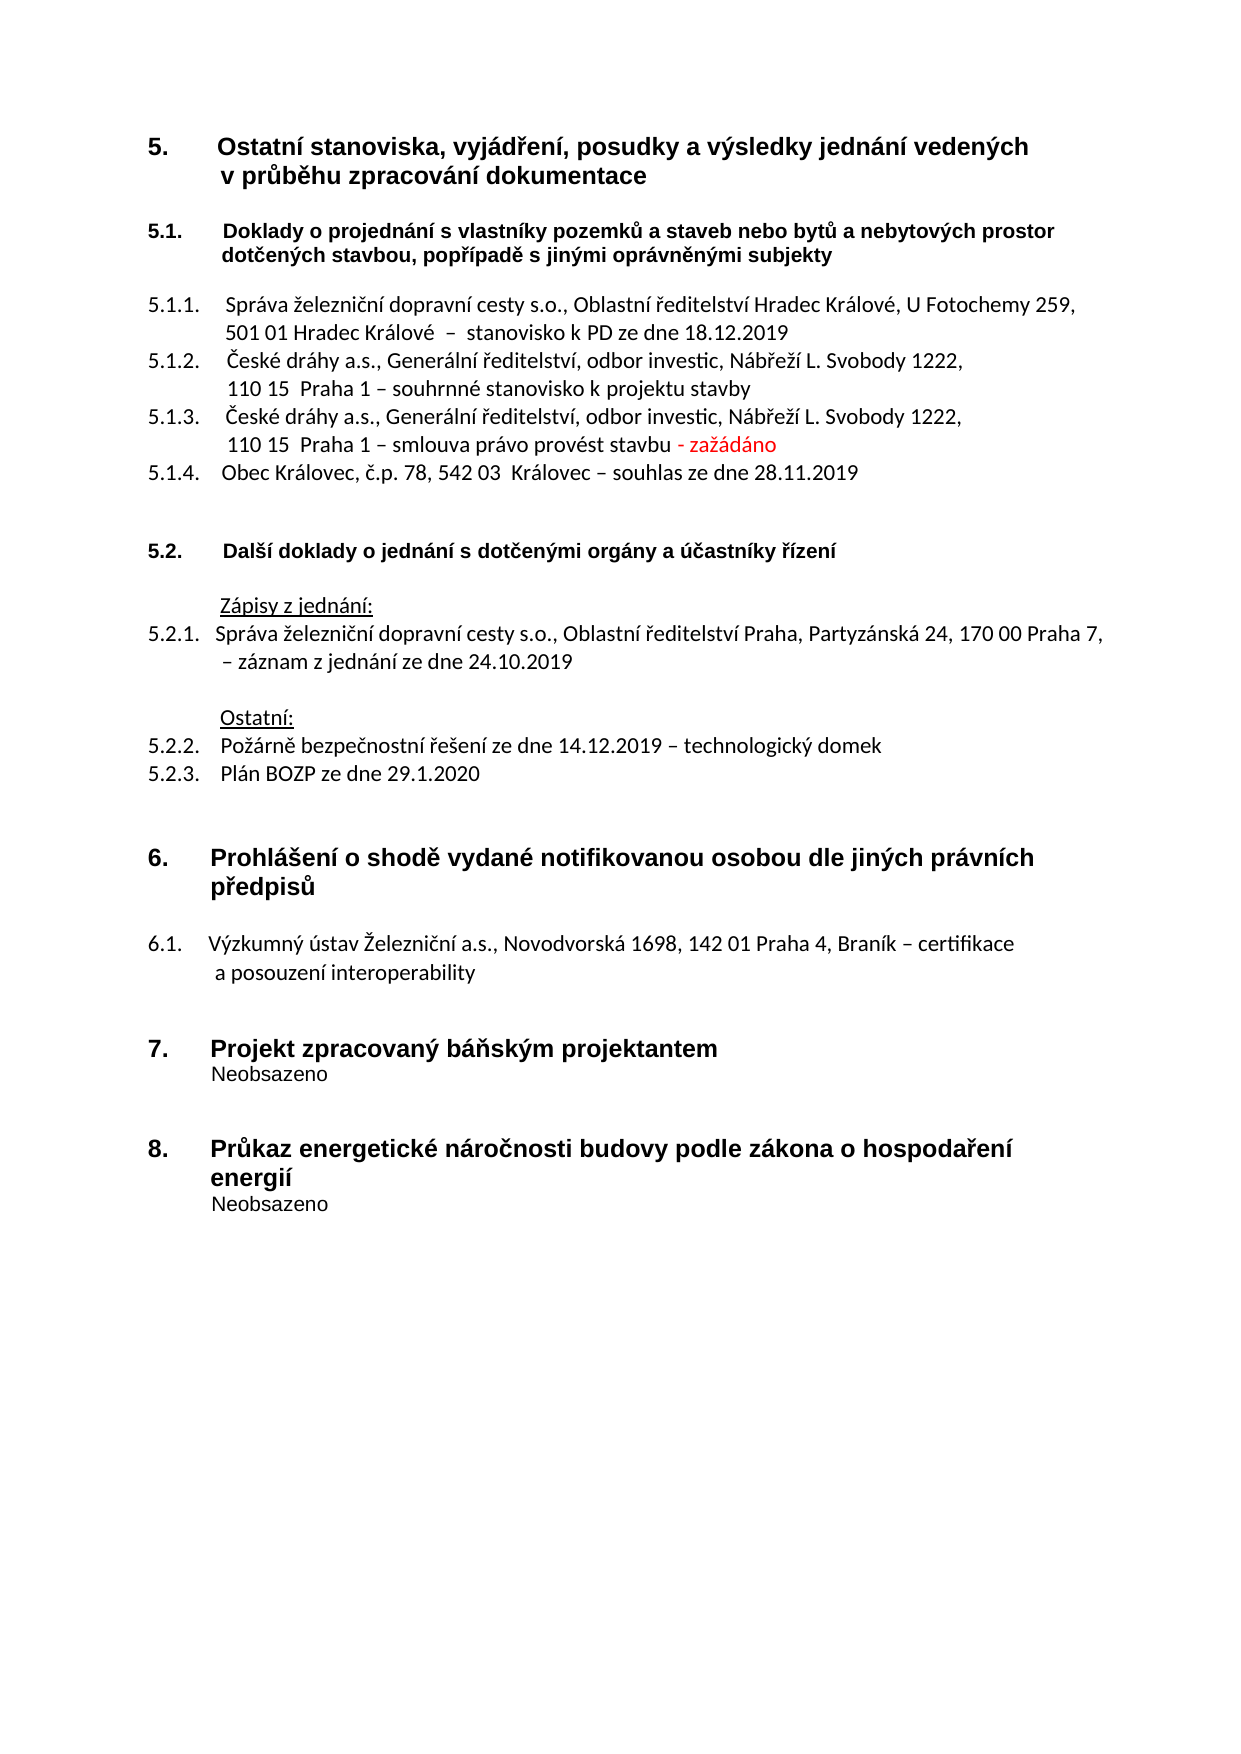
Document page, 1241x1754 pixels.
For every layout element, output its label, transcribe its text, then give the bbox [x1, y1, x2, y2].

text 5.1.1. Správa železniční dopravní cesty s.o., Oblastní ředitelství Hradec Králové, U Fotochemy 259, [148, 290, 1240, 318]
text 6.1. Výzkumný ústav Železniční a.s., Novodvorská 1698, 142 01 Praha 4, Braník – certifikace [148, 929, 1240, 958]
text 5.1.3. České dráhy a.s., Generální ředitelství, odbor investic, Nábřeží L. Svobody 1222, [148, 402, 1240, 430]
text 5.1.2. České dráhy a.s., Generální ředitelství, odbor investic, Nábřeží L. Svobody 1222, [148, 346, 1240, 374]
text Zápisy z jednání: [148, 591, 1240, 619]
text 5.1.4. Obec Královec, č.p. 78, 542 03 Královec – souhlas ze dne 28.11.2019 [148, 458, 1240, 486]
text a posouzení interoperability [148, 958, 1240, 986]
text 8. Průkaz energetické náročnosti budovy podle zákona o hospodaření [148, 1134, 1240, 1163]
text 110 15 Praha 1 – smlouva právo provést stavbu - zažádáno [148, 430, 1240, 458]
text Neobsazeno [148, 1062, 1240, 1086]
text – záznam z jednání ze dne 24.10.2019 [148, 647, 1240, 675]
text 501 01 Hradec Králové – stanovisko k PD ze dne 18.12.2019 [148, 318, 1240, 346]
text 7. Projekt zpracovaný báňským projektantem [148, 1033, 1240, 1062]
text 5.2.1. Správa železniční dopravní cesty s.o., Oblastní ředitelství Praha, Partyzánská 24, 170 00 Praha 7, [148, 619, 1240, 647]
text 5.2.2. Požárně bezpečnostní řešení ze dne 14.12.2019 – technologický domek [148, 731, 1240, 759]
text předpisů [148, 872, 1240, 901]
text v průběhu zpracování dokumentace [148, 161, 1240, 190]
text 5.1. Doklady o projednání s vlastníky pozemků a staveb nebo bytů a nebytových prostor [148, 218, 1240, 242]
text dotčených stavbou, popřípadě s jinými oprávněnými subjekty [148, 242, 1240, 266]
text energií [148, 1163, 1240, 1192]
text Neobsazeno [148, 1192, 1240, 1216]
text 6. Prohlášení o shodě vydané notifikovanou osobou dle jiných právních [148, 843, 1240, 872]
text 110 15 Praha 1 – souhrnné stanovisko k projektu stavby [148, 374, 1240, 402]
text 5.2.3. Plán BOZP ze dne 29.1.2020 [148, 759, 1240, 787]
text 5. Ostatní stanoviska, vyjádření, posudky a výsledky jednání vedených [148, 132, 1240, 161]
text 5.2. Další doklady o jednání s dotčenými orgány a účastníky řízení [148, 538, 1240, 562]
text Ostatní: [148, 703, 1240, 731]
